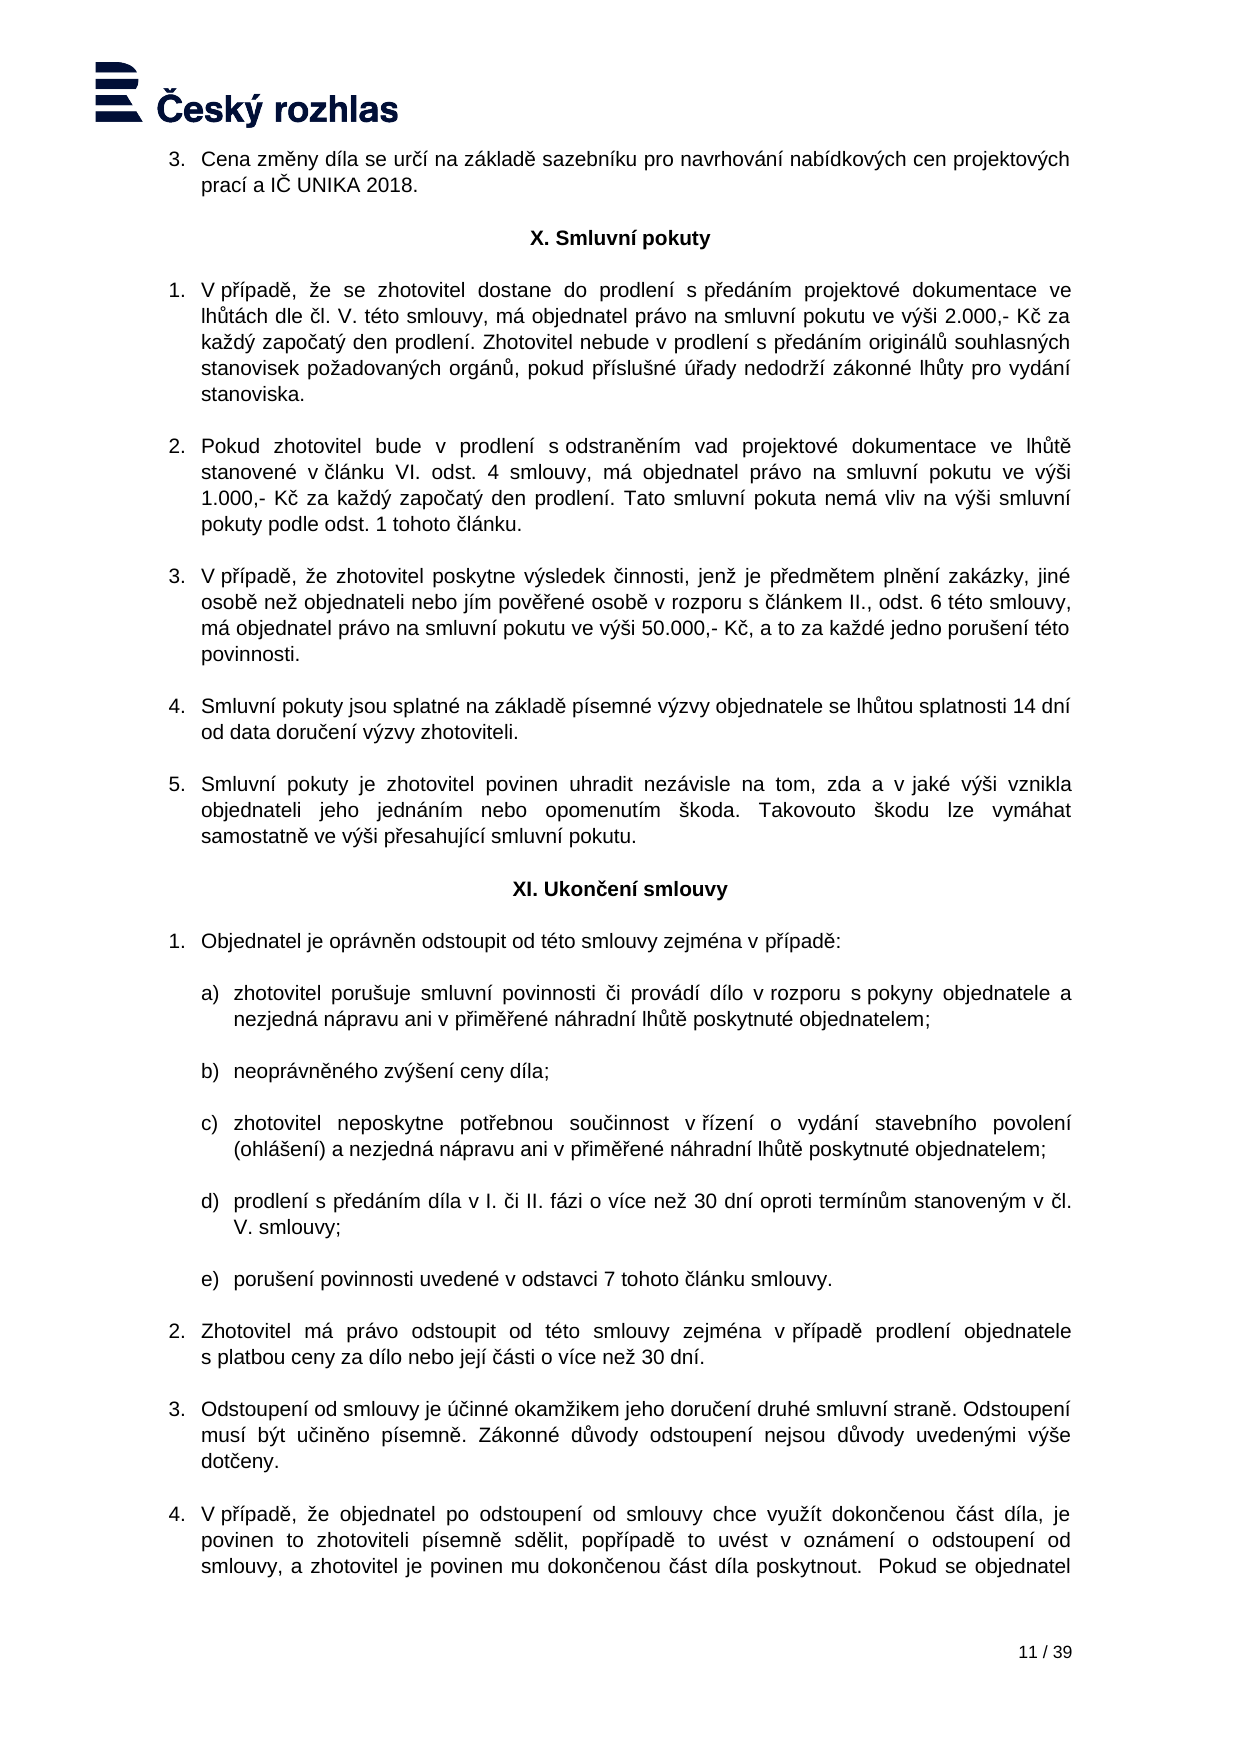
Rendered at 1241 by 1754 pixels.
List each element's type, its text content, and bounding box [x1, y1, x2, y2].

list Cena změny díla se určí na základě sazebníku pro navrhování nabídkových cen projektových prací a IČ UNIKA 2018. [168, 146, 1072, 198]
list Pokud zhotovitel bude v prodlení s odstraněním vad projektové dokumentace ve lhůtě stanovené v článku VI. odst. 4 smlouvy, má objednatel právo na smluvní pokutu ve výši 1.000,- Kč za každý započatý den prodlení. Tato smluvní pokuta nemá vliv na výši smluvní pokuty podle odst. 1 tohoto článku. [168, 432, 1072, 537]
list Objednatel je oprávněn odstoupit od této smlouvy zejména v případě: [168, 927, 1072, 953]
picture [95, 62, 398, 128]
list zhotovitel porušuje smluvní povinnosti či provádí dílo v rozporu s pokyny objednatele a nezjedná nápravu ani v přiměřené náhradní lhůtě poskytnuté objednatelem; [201, 979, 1072, 1031]
list prodlení s předáním díla v I. či II. fázi o více než 30 dní oproti termínům stanoveným v čl. V. smlouvy; [201, 1188, 1072, 1240]
list neoprávněného zvýšení ceny díla; [201, 1057, 1072, 1083]
list V případě, že zhotovitel poskytne výsledek činnosti, jenž je předmětem plnění zakázky, jiné osobě než objednateli nebo jím pověřené osobě v rozporu s článkem II., odst. 6 této smlouvy, má objednatel právo na smluvní pokutu ve výši 50.000,- Kč, a to za každé jedno porušení této povinnosti. [168, 563, 1072, 667]
list Smluvní pokuty je zhotovitel povinen uhradit nezávisle na tom, zda a v jaké výši vznikla objednateli jeho jednáním nebo opomenutím škoda. Takovouto škodu lze vymáhat samostatně ve výši přesahující smluvní pokutu. [168, 771, 1072, 849]
subtitle Smluvní pokuty [168, 224, 1072, 250]
subtitle Ukončení smlouvy [168, 875, 1072, 901]
list Smluvní pokuty jsou splatné na základě písemné výzvy objednatele se lhůtou splatnosti 14 dní od data doručení výzvy zhotoviteli. [168, 693, 1072, 745]
list Odstoupení od smlouvy je účinné okamžikem jeho doručení druhé smluvní straně. Odstoupení musí být učiněno písemně. Zákonné důvody odstoupení nejsou důvody uvedenými výše dotčeny. [168, 1396, 1072, 1474]
list porušení povinnosti uvedené v odstavci 7 tohoto článku smlouvy. [201, 1266, 1072, 1292]
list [168, 1500, 1072, 1578]
list V případě, že se zhotovitel dostane do prodlení s předáním projektové dokumentace ve lhůtách dle čl. V. této smlouvy, má objednatel právo na smluvní pokutu ve výši 2.000,- Kč za každý započatý den prodlení. Zhotovitel nebude v prodlení s předáním originálů souhlasných stanovisek požadovaných orgánů, pokud příslušné úřady nedodrží zákonné lhůty pro vydání stanoviska. [168, 276, 1072, 406]
list Zhotovitel má právo odstoupit od této smlouvy zejména v případě prodlení objednatele s platbou ceny za dílo nebo její části o více než 30 dní. [168, 1318, 1072, 1370]
list zhotovitel neposkytne potřebnou součinnost v řízení o vydání stavebního povolení (ohlášení) a nezjedná nápravu ani v přiměřené náhradní lhůtě poskytnuté objednatelem; [201, 1109, 1072, 1162]
